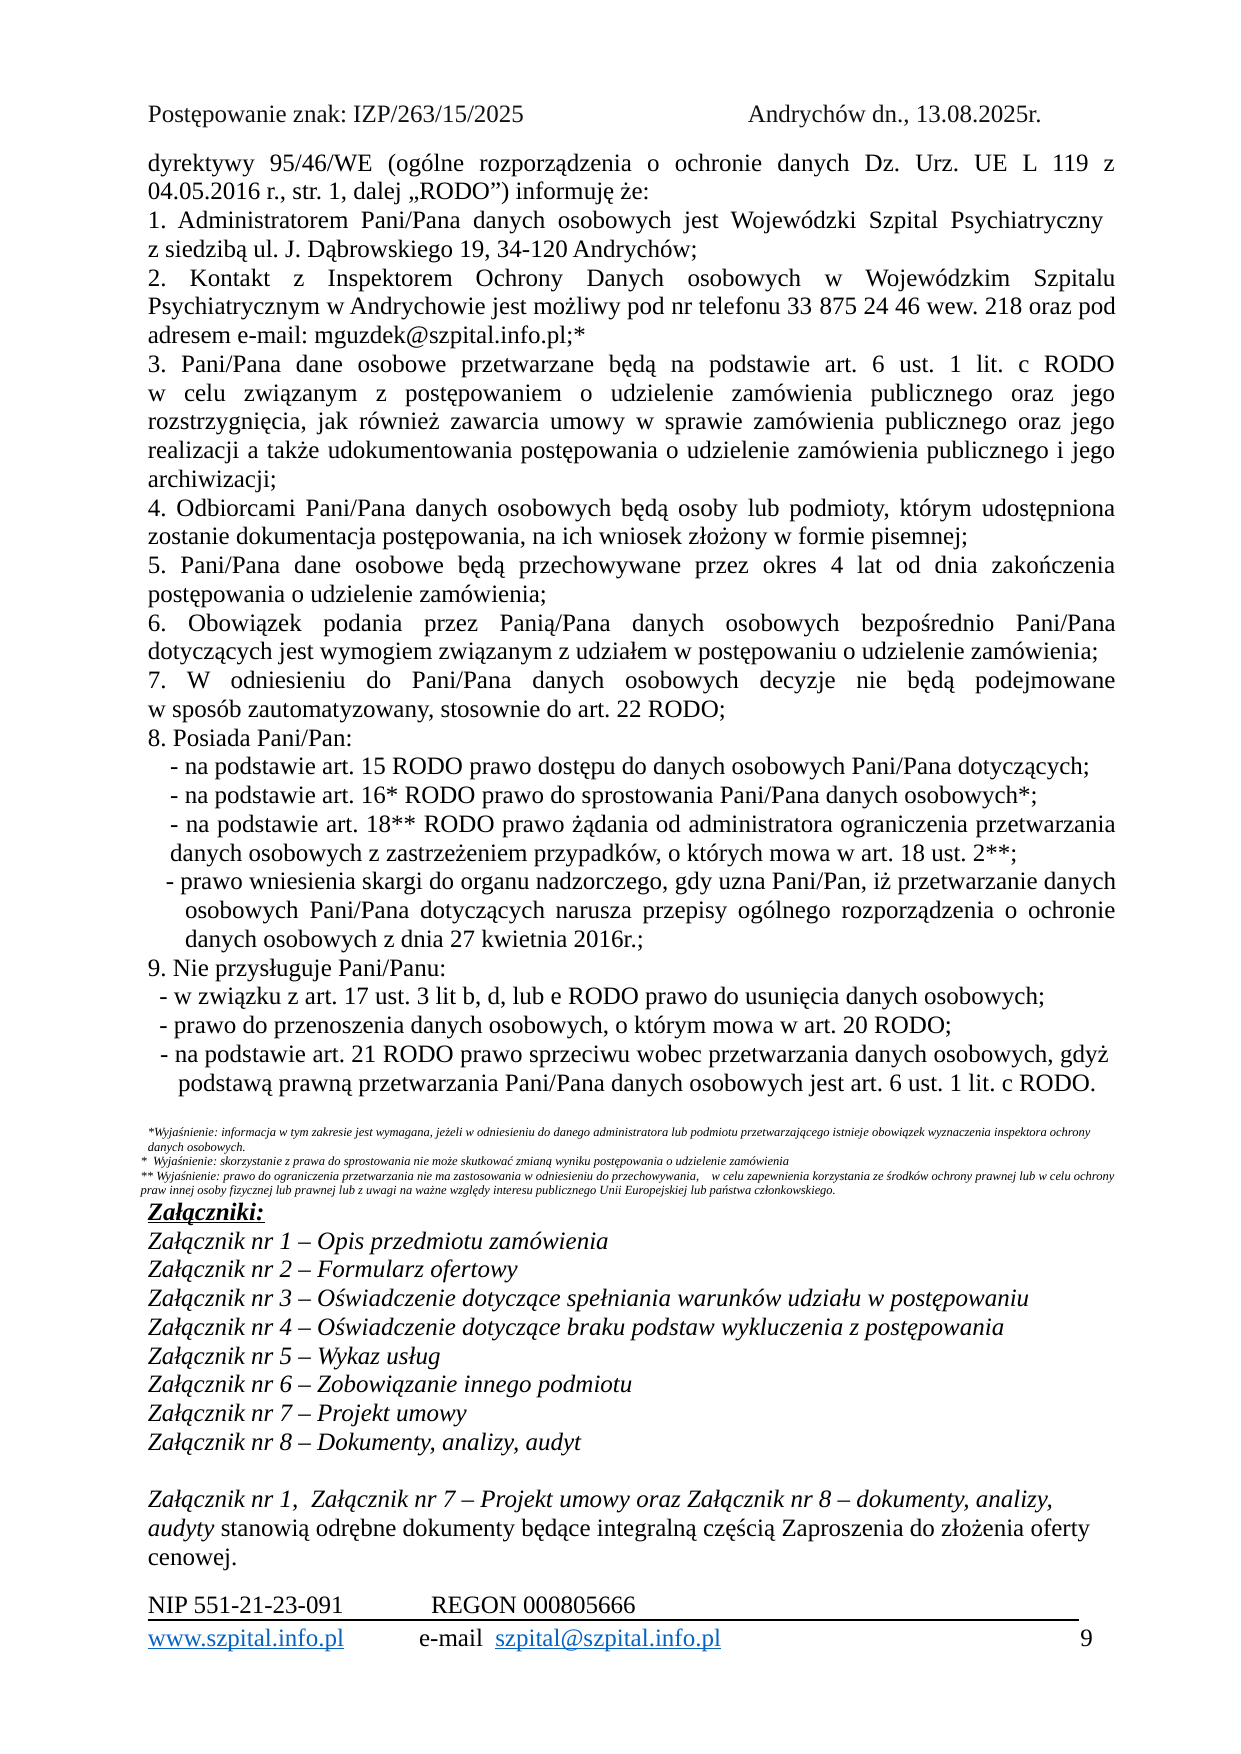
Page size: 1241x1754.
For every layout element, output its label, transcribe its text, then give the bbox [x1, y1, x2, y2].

text Załącznik nr 2 – Formularz ofertowy [148, 1254, 1116, 1283]
text - na podstawie art. 21 RODO prawo sprzeciwu wobec przetwarzania danych osobowych, gdyż podstawą prawną przetwarzania Pani/Pana danych osobowych jest art. 6 ust. 1 lit. c RODO. [140, 1039, 1116, 1096]
text 3. Pani/Pana dane osobowe przetwarzane będą na podstawie art. 6 ust. 1 lit. c RODO w celu związanym z postępowaniem o udzielenie zamówienia publicznego oraz jego rozstrzygnięcia, jak również zawarcia umowy w sprawie zamówienia publicznego oraz jego realizacji a także udokumentowania postępowania o udzielenie zamówienia publicznego i jego archiwizacji; [148, 349, 1116, 493]
text - na podstawie art. 18** RODO prawo żądania od administratora ograniczenia przetwarzania danych osobowych z zastrzeżeniem przypadków, o których mowa w art. 18 ust. 2**; [170, 809, 1116, 866]
text - na podstawie art. 16* RODO prawo do sprostowania Pani/Pana danych osobowych*; [170, 780, 1116, 809]
text Załącznik nr 7 – Projekt umowy [148, 1398, 1116, 1427]
text 9. Nie przysługuje Pani/Panu: [148, 953, 1116, 981]
text Załącznik nr 1 – Opis przedmiotu zamówienia [148, 1226, 1116, 1254]
text 8. Posiada Pani/Pan: [148, 723, 1116, 751]
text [148, 148, 1116, 205]
text *Wyjaśnienie: informacja w tym zakresie jest wymagana, jeżeli w odniesieniu do danego administratora lub podmiotu przetwarzającego istnieje obowiązek wyznaczenia inspektora ochrony danych osobowych. [148, 1125, 1116, 1154]
text 6. Obowiązek podania przez Panią/Pana danych osobowych bezpośrednio Pani/Pana dotyczących jest wymogiem związanym z udziałem w postępowaniu o udzielenie zamówienia; [148, 608, 1116, 665]
text Załączniki: [148, 1197, 1116, 1226]
text 7. W odniesieniu do Pani/Pana danych osobowych decyzje nie będą podejmowane w sposób zautomatyzowany, stosownie do art. 22 RODO; [148, 665, 1116, 723]
text - na podstawie art. 15 RODO prawo dostępu do danych osobowych Pani/Pana dotyczących; [170, 751, 1116, 780]
text * Wyjaśnienie: skorzystanie z prawa do sprostowania nie może skutkować zmianą wyniku postępowania o udzielenie zamówienia ** Wyjaśnienie: prawo do ograniczenia przetwarzania nie ma zastosowania w odniesieniu do przechowywania, w celu zapewnienia korzystania ze środków ochrony prawnej lub w celu ochrony praw innej osoby fizycznej lub prawnej lub z uwagi na ważne względy interesu publicznego Unii Europejskiej lub państwa członkowskiego. [140, 1154, 1116, 1197]
text Załącznik nr 1, Załącznik nr 7 – Projekt umowy oraz Załącznik nr 8 – dokumenty, analizy, audyty stanowią odrębne dokumenty będące integralną częścią Zaproszenia do złożenia oferty cenowej. [148, 1484, 1116, 1571]
text Załącznik nr 8 – Dokumenty, analizy, audyt [148, 1427, 1116, 1456]
text - prawo do przenoszenia danych osobowych, o którym mowa w art. 20 RODO; [140, 1010, 1116, 1039]
text 4. Odbiorcami Pani/Pana danych osobowych będą osoby lub podmioty, którym udostępniona zostanie dokumentacja postępowania, na ich wniosek złożony w formie pisemnej; [148, 493, 1116, 550]
text 1. Administratorem Pani/Pana danych osobowych jest Wojewódzki Szpital Psychiatryczny z siedzibą ul. J. Dąbrowskiego 19, 34-120 Andrychów; [148, 205, 1116, 263]
text - prawo wniesienia skargi do organu nadzorczego, gdy uzna Pani/Pan, iż przetwarzanie danych osobowych Pani/Pana dotyczących narusza przepisy ogólnego rozporządzenia o ochronie danych osobowych z dnia 27 kwietnia 2016r.; [140, 866, 1116, 953]
text 5. Pani/Pana dane osobowe będą przechowywane przez okres 4 lat od dnia zakończenia postępowania o udzielenie zamówienia; [148, 550, 1116, 608]
text 2. Kontakt z Inspektorem Ochrony Danych osobowych w Wojewódzkim Szpitalu Psychiatrycznym w Andrychowie jest możliwy pod nr telefonu 33 875 24 46 wew. 218 oraz pod adresem e-mail: mguzdek@szpital.info.pl;* [148, 263, 1116, 349]
text Załącznik nr 4 – Oświadczenie dotyczące braku podstaw wykluczenia z postępowania [148, 1312, 1116, 1341]
text Załącznik nr 6 – Zobowiązanie innego podmiotu [148, 1369, 1116, 1398]
text Załącznik nr 3 – Oświadczenie dotyczące spełniania warunków udziału w postępowaniu [148, 1283, 1116, 1312]
text - w związku z art. 17 ust. 3 lit b, d, lub e RODO prawo do usunięcia danych osobowych; [140, 981, 1116, 1010]
text Załącznik nr 5 – Wykaz usług [148, 1341, 1116, 1369]
